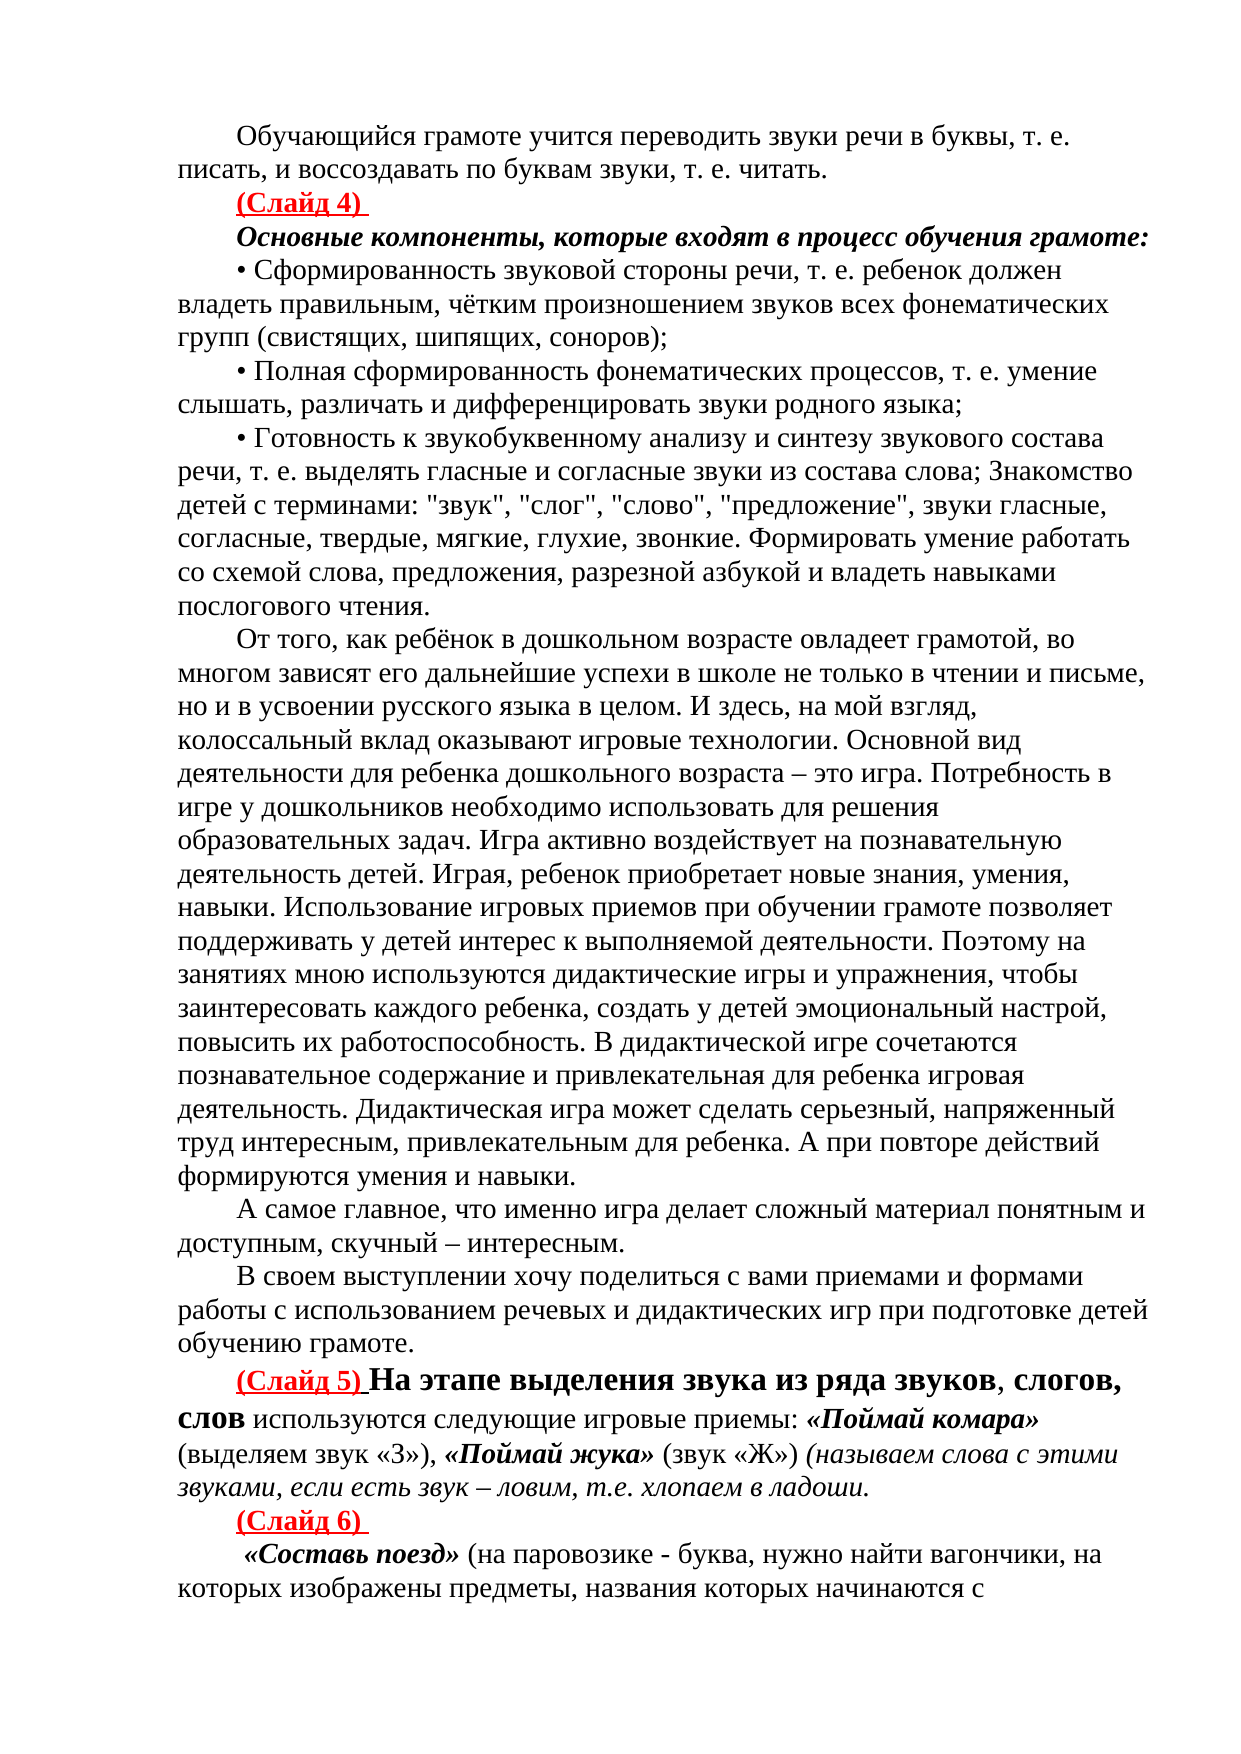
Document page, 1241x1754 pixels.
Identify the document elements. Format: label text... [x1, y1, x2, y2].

text • Полная сформированность фонематических процессов, т. е. умение слышать, различать и дифференцировать звуки родного языка; [177, 353, 1152, 420]
text Обучающийся грамоте учится переводить звуки речи в буквы, т. е. писать, и воссоздавать по буквам звуки, т. е. читать. [177, 118, 1152, 185]
text (Слайд 4) [177, 185, 1152, 219]
text В своем выступлении хочу поделиться с вами приемами и формами работы с использованием речевых и дидактических игр при подготовке детей обучению грамоте. [177, 1258, 1152, 1359]
text • Готовность к звукобуквенному анализу и синтезу звукового состава речи, т. е. выделять гласные и согласные звуки из состава слова; Знакомство детей с терминами: "звук", "слог", "слово", "предложение", звуки гласные, согласные, твердые, мягкие, глухие, звонкие. Формировать умение работать со схемой слова, предложения, разрезной азбукой и владеть навыками послогового чтения. [177, 420, 1152, 621]
text От того, как ребёнок в дошкольном возрасте овладеет грамотой, во многом зависят его дальнейшие успехи в школе не только в чтении и письме, но и в усвоении русского языка в целом. И здесь, на мой взгляд, колоссальный вклад оказывают игровые технологии. Основной вид деятельности для ребенка дошкольного возраста – это игра. Потребность в игре у дошкольников необходимо использовать для решения образовательных задач. Игра активно воздействует на познавательную деятельность детей. Играя, ребенок приобретает новые знания, умения, навыки. Использование игровых приемов при обучении грамоте позволяет поддерживать у детей интерес к выполняемой деятельности. Поэтому на занятиях мною используются дидактические игры и упражнения, чтобы заинтересовать каждого ребенка, создать у детей эмоциональный настрой, повысить их работоспособность. В дидактической игре сочетаются познавательное содержание и привлекательная для ребенка игровая деятельность. Дидактическая игра может сделать серьезный, напряженный труд интересным, привлекательным для ребенка. А при повторе действий формируются умения и навыки. [177, 621, 1152, 1191]
text А самое главное, что именно игра делает сложный материал понятным и доступным, скучный – интересным. [177, 1191, 1152, 1258]
text (Слайд 6) [177, 1503, 1152, 1536]
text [177, 1536, 1152, 1603]
text Основные компоненты, которые входят в процесс обучения грамоте: [177, 219, 1152, 252]
text • Сформированность звуковой стороны речи, т. е. ребенок должен владеть правильным, чётким произношением звуков всех фонематических групп (свистящих, шипящих, соноров); [177, 252, 1152, 353]
text (Слайд 5) На этапе выделения звука из ряда звуков, слогов, слов используются следующие игровые приемы: «Поймай комара» (выделяем звук «З»), «Поймай жука» (звук «Ж») (называем слова с этими звуками, если есть звук – ловим, т.е. хлопаем в ладоши. [177, 1359, 1152, 1503]
